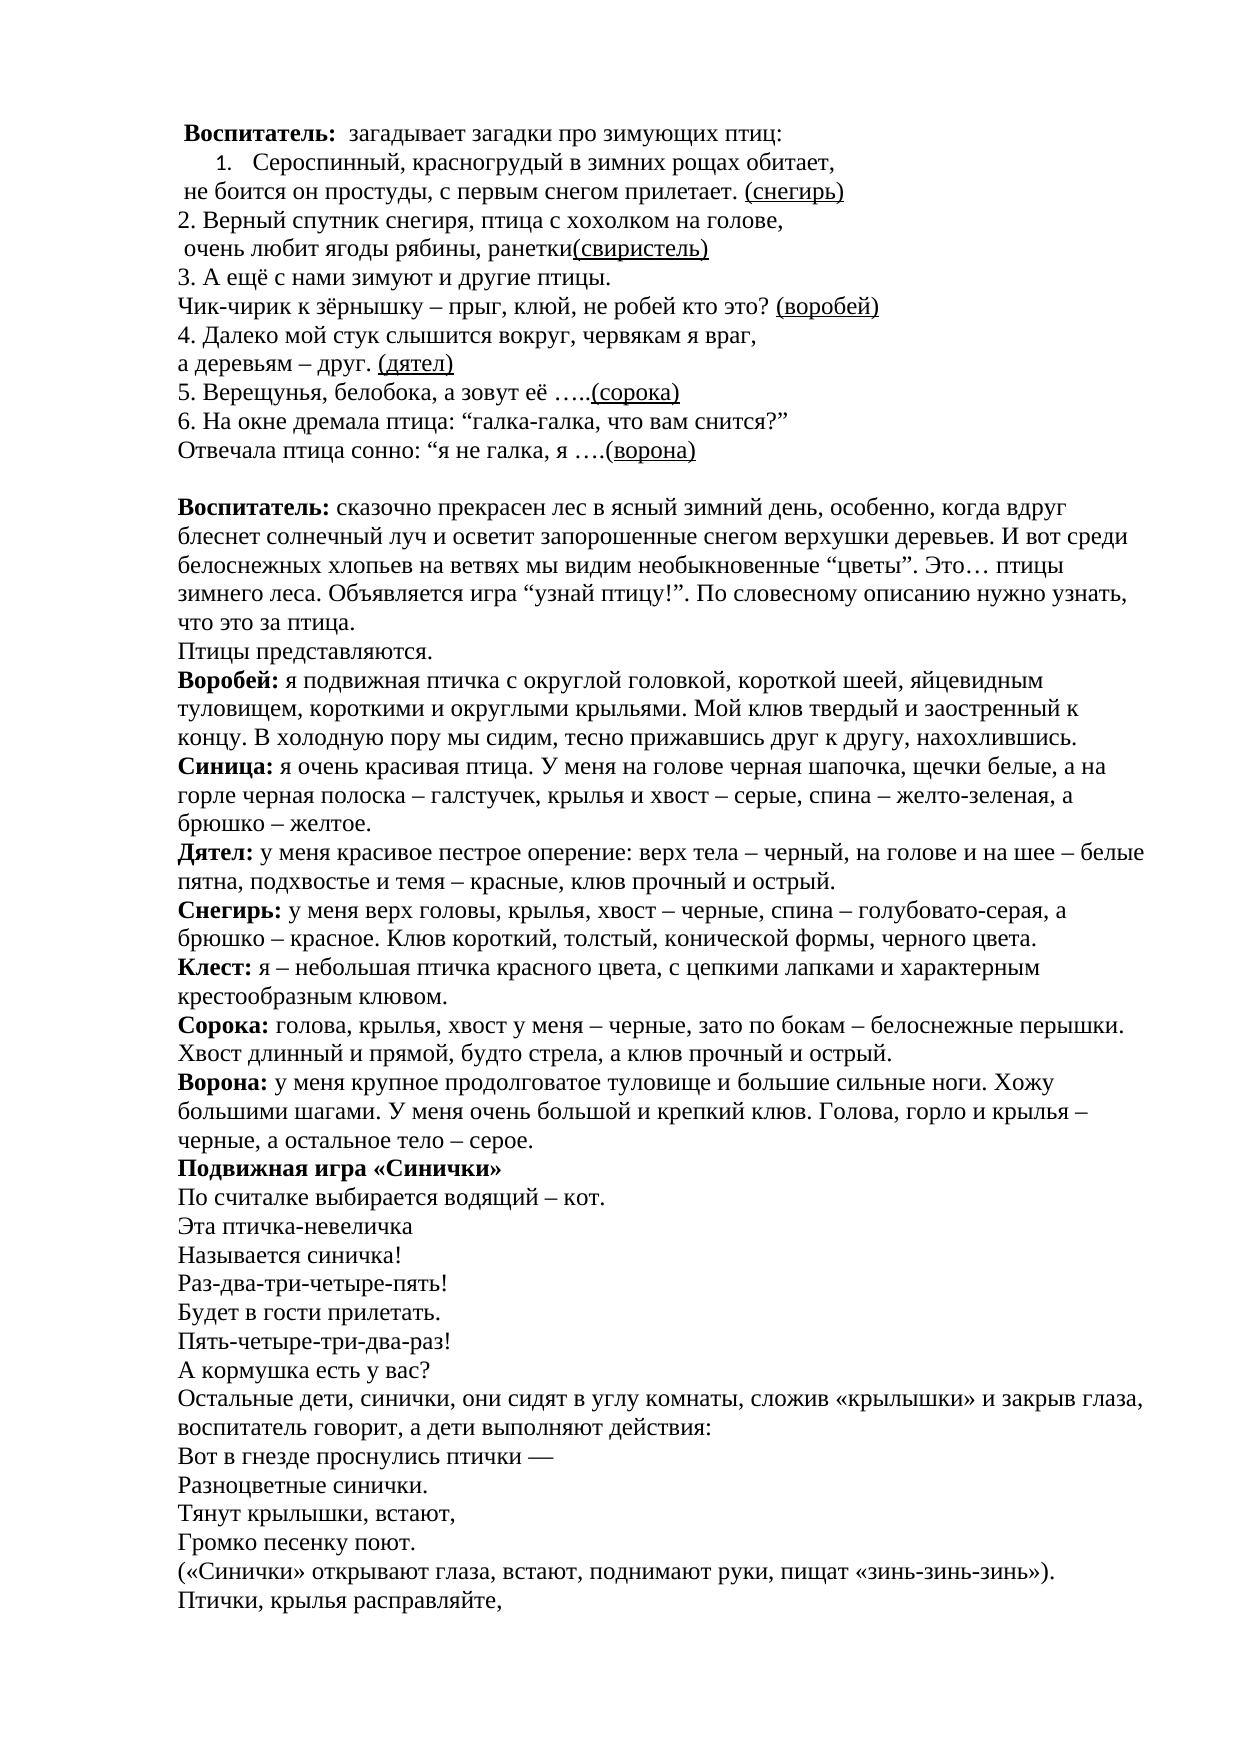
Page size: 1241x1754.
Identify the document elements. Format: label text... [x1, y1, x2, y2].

text Воспитатель: сказочно прекрасен лес в ясный зимний день, особенно, когда вдруг блеснет солнечный луч и осветит запорошенные снегом верхушки деревьев. И вот среди белоснежных хлопьев на ветвях мы видим необыкновенные “цветы”. Это… птицы зимнего леса. Объявляется игра “узнай птицу!”. По словесному описанию нужно узнать, что это за птица. Птицы представляются. Воробей: я подвижная птичка с округлой головкой, короткой шеей, яйцевидным туловищем, короткими и округлыми крыльями. Мой клюв твердый и заостренный к концу. В холодную пору мы сидим, тесно прижавшись друг к другу, нахохлившись. [177, 463, 1152, 751]
text Чик-чирик к зёрнышку – прыг, клюй, не робей кто это? (воробей) [177, 291, 1152, 320]
text 2. Верный спутник снегиря, птица с хохолком на голове, [177, 205, 1152, 233]
list Сероспинный, красногрудый в зимних рощах обитает, [215, 147, 1152, 176]
text а деревьям – друг. (дятел) [177, 348, 1152, 377]
text очень любит ягоды рябины, ранетки(свиристель) [177, 233, 1152, 262]
text 3. А ещё с нами зимуют и другие птицы. [177, 262, 1152, 291]
text Синица: я очень красивая птица. У меня на голове черная шапочка, щечки белые, а на горле черная полоска – галстучек, крылья и хвост – серые, спина – желто-зеленая, а брюшко – желтое. Дятел: у меня красивое пестрое оперение: верх тела – черный, на голове и на шее – белые пятна, подхвостье и темя – красные, клюв прочный и острый. Снегирь: у меня верх головы, крылья, хвост – черные, спина – голубовато-серая, а брюшко – красное. Клюв короткий, толстый, конической формы, черного цвета. Клест: я – небольшая птичка красного цвета, с цепкими лапками и характерным крестообразным клювом. Сорока: голова, крылья, хвост у меня – черные, зато по бокам – белоснежные перышки. Хвост длинный и прямой, будто стрела, а клюв прочный и острый. Ворона: у меня крупное продолговатое туловище и большие сильные ноги. Хожу большими шагами. У меня очень большой и крепкий клюв. Голова, горло и крылья – черные, а остальное тело – серое. [177, 751, 1152, 1153]
text Отвечала птица сонно: “я не галка, я ….(ворона) [177, 435, 1152, 463]
text 6. На окне дремала птица: “галка-галка, что вам снится?” [177, 406, 1152, 435]
text не боится он простуды, с первым снегом прилетает. (снегирь) [177, 176, 1152, 205]
text 4. Далеко мой стук слышится вокруг, червякам я враг, [177, 320, 1152, 348]
text 5. Верещунья, белобока, а зовут её …..(сорока) [177, 377, 1152, 406]
text Воспитатель: загадывает загадки про зимующих птиц: [177, 118, 1152, 147]
